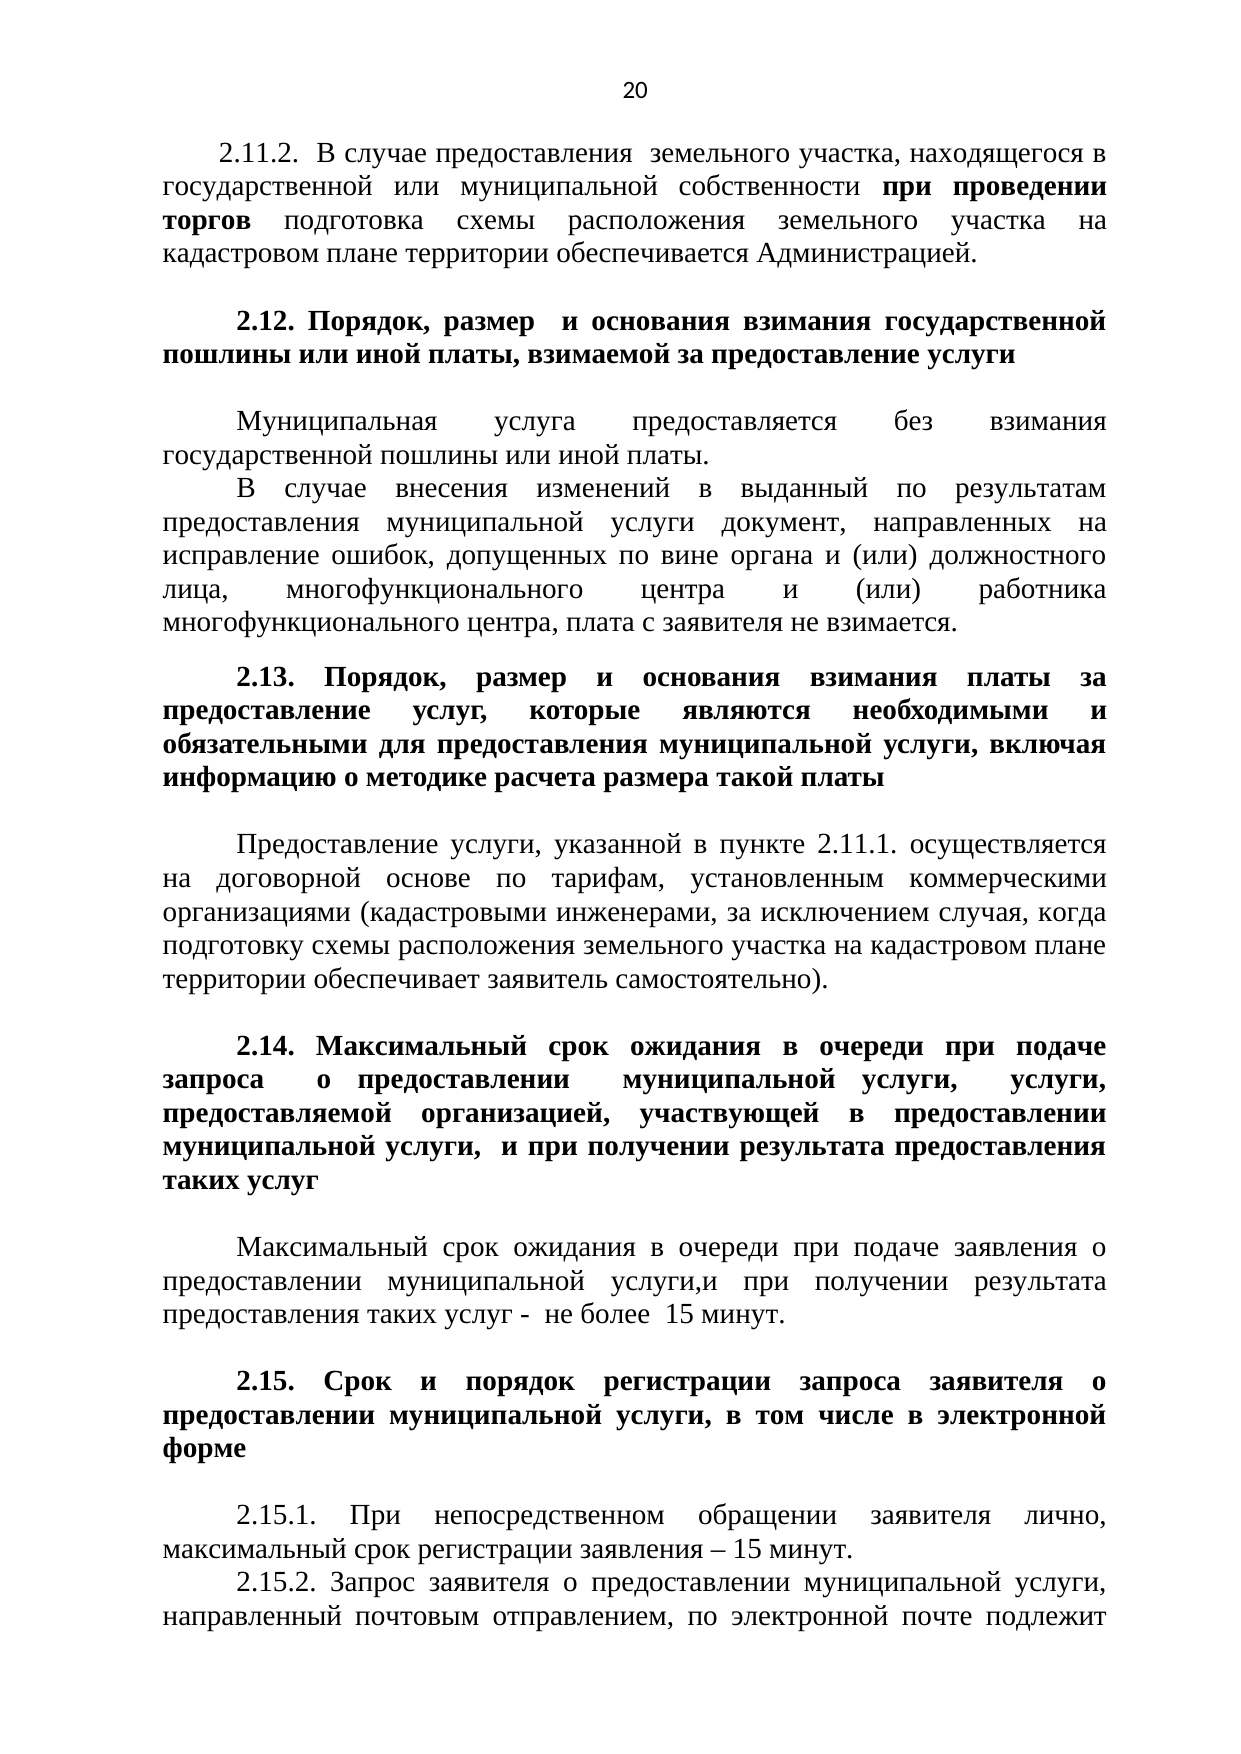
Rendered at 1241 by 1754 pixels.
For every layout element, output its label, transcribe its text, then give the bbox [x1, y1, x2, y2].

text 2.15.1. При непосредственном обращении заявителя лично, максимальный срок регистрации заявления – 15 минут. [162, 1497, 1107, 1564]
text Максимальный срок ожидания в очереди при подаче заявления о предоставлении муниципальной услуги,и при получении результата предоставления таких услуг - не более 15 минут. [162, 1229, 1107, 1330]
text Муниципальная услуга предоставляется без взимания государственной пошлины или иной платы. [162, 403, 1107, 470]
text В случае внесения изменений в выданный по результатам предоставления муниципальной услуги документ, направленных на исправление ошибок, допущенных по вине органа и (или) должностного лица, многофункционального центра и (или) работника многофункционального центра, плата с заявителя не взимается. [162, 470, 1107, 638]
text 2.13. Порядок, размер и основания взимания платы за предоставление услуг, которые являются необходимыми и обязательными для предоставления муниципальной услуги, включая информацию о методике расчета размера такой платы [162, 659, 1107, 793]
text 2.12. Порядок, размер и основания взимания государственной пошлины или иной платы, взимаемой за предоставление услуги [162, 303, 1107, 370]
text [162, 1564, 1107, 1632]
text 2.15. Срок и порядок регистрации запроса заявителя о предоставлении муниципальной услуги, в том числе в электронной форме [162, 1363, 1107, 1464]
text 2.11.2. В случае предоставления земельного участка, находящегося в государственной или муниципальной собственности при проведении торгов подготовка схемы расположения земельного участка на кадастровом плане территории обеспечивается Администрацией. [162, 135, 1107, 269]
text Предоставление услуги, указанной в пункте 2.11.1. осуществляется на договорной основе по тарифам, установленным коммерческими организациями (кадастровыми инженерами, за исключением случая, когда подготовку схемы расположения земельного участка на кадастровом плане территории обеспечивает заявитель самостоятельно). [162, 827, 1107, 994]
text 2.14. Максимальный срок ожидания в очереди при подаче запроса о предоставлении муниципальной услуги, услуги, предоставляемой организацией, участвующей в предоставлении муниципальной услуги, и при получении результата предоставления таких услуг [162, 1028, 1107, 1196]
